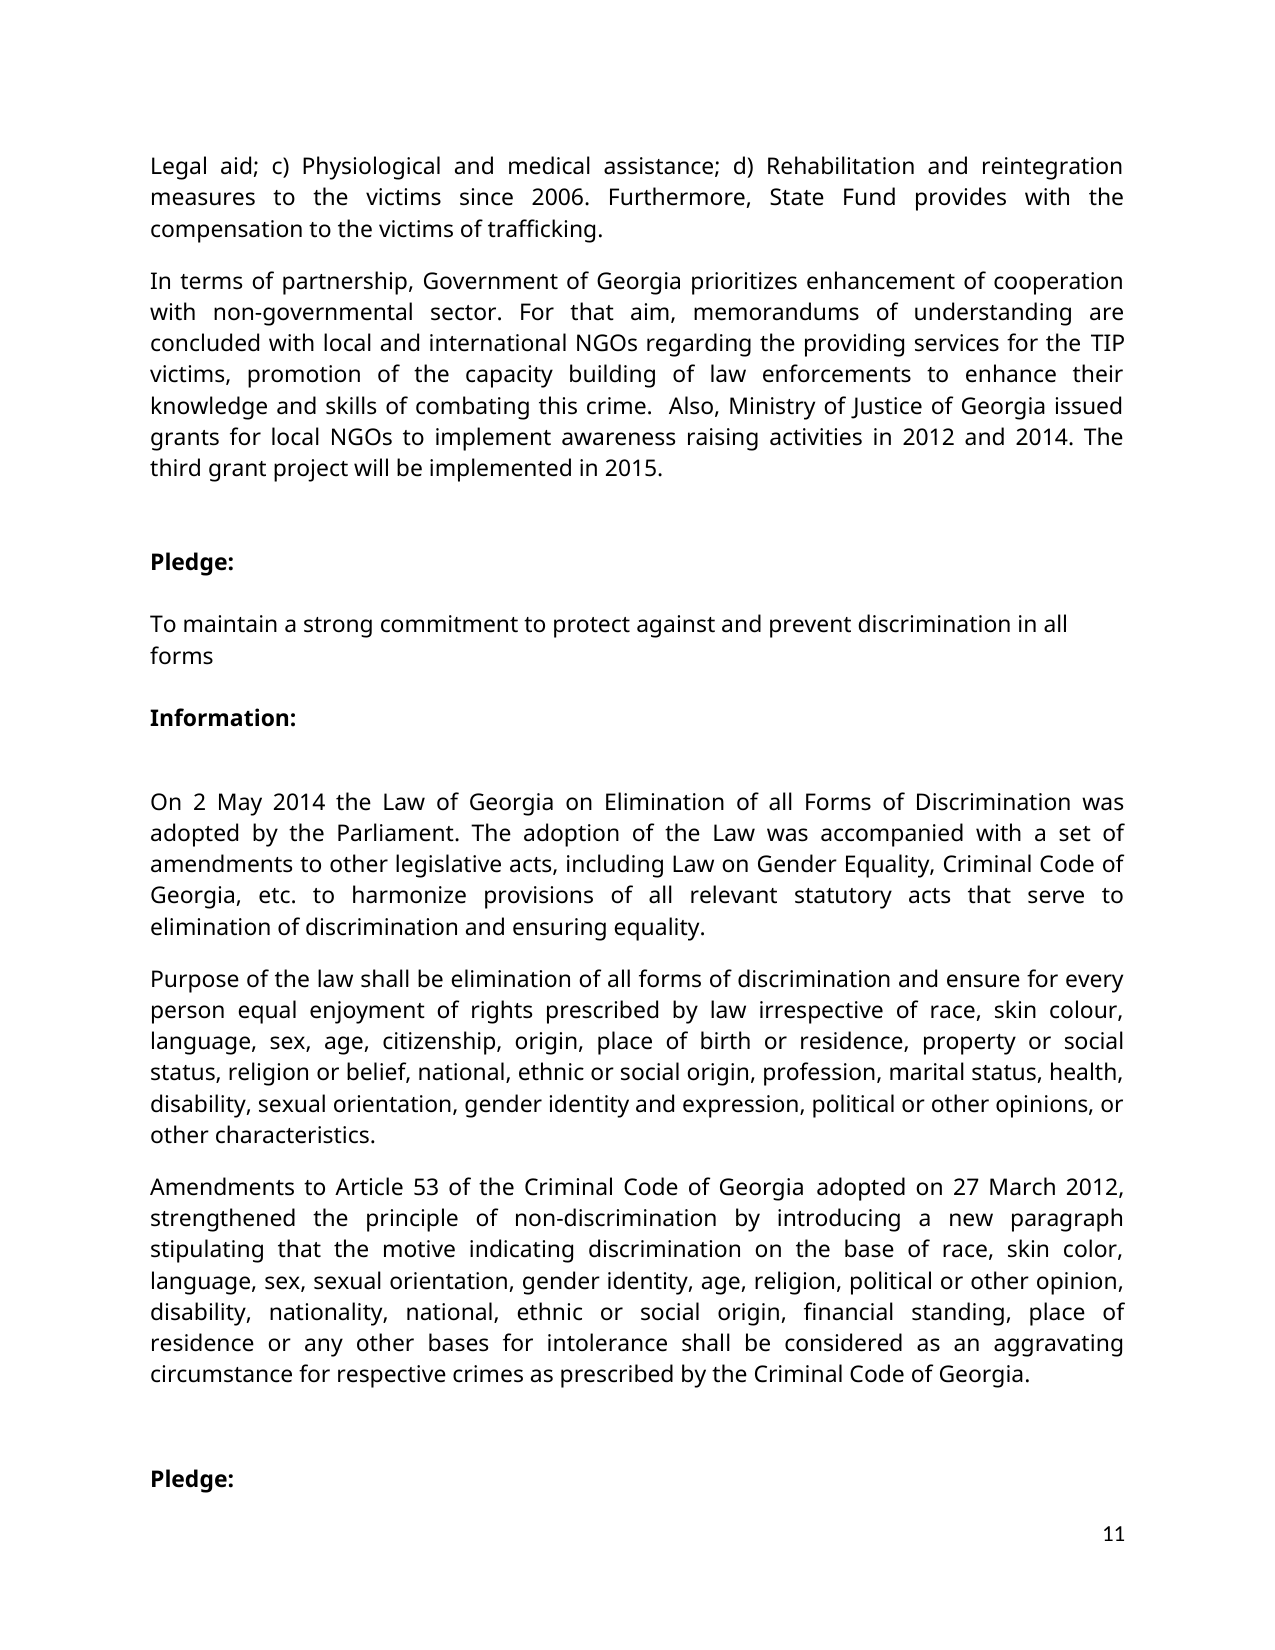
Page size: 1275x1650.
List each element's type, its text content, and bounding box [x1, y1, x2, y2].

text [150, 150, 1125, 244]
text In terms of partnership, Government of Georgia prioritizes enhancement of cooperation with non-governmental sector. For that aim, memorandums of understanding are concluded with local and international NGOs regarding the providing services for the TIP victims, promotion of the capacity building of law enforcements to enhance their knowledge and skills of combating this crime. Also, Ministry of Justice of Georgia issued grants for local NGOs to implement awareness raising activities in 2012 and 2014. The third grant project will be implemented in 2015. [150, 264, 1125, 483]
text Purpose of the law shall be elimination of all forms of discrimination and ensure for every person equal enjoyment of rights prescribed by law irrespective of race, skin colour, language, sex, age, citizenship, origin, place of birth or residence, property or social status, religion or belief, national, ethnic or social origin, profession, marital status, health, disability, sexual orientation, gender identity and expression, political or other opinions, or other characteristics. [150, 962, 1125, 1150]
text On 2 May 2014 the Law of Georgia on Elimination of all Forms of Discrimination was adopted by the Parliament. The adoption of the Law was accompanied with a set of amendments to other legislative acts, including Law on Gender Equality, Criminal Code of Georgia, etc. to harmonize provisions of all relevant statutory acts that serve to elimination of discrimination and ensuring equality. [150, 785, 1125, 942]
text Pledge: [150, 546, 1125, 577]
text Information: [150, 702, 1125, 733]
text To maintain a strong commitment to protect against and prevent discrimination in all forms [150, 608, 1125, 671]
text Amendments to Article 53 of the Criminal Code of Georgia adopted on 27 March 2012, strengthened the principle of non-discrimination by introducing a new paragraph stipulating that the motive indicating discrimination on the base of race, skin color, language, sex, sexual orientation, gender identity, age, religion, political or other opinion, disability, nationality, national, ethnic or social origin, financial standing, place of residence or any other bases for intolerance shall be considered as an aggravating circumstance for respective crimes as prescribed by the Criminal Code of Georgia. [150, 1171, 1125, 1389]
text Pledge: [150, 1462, 1125, 1494]
